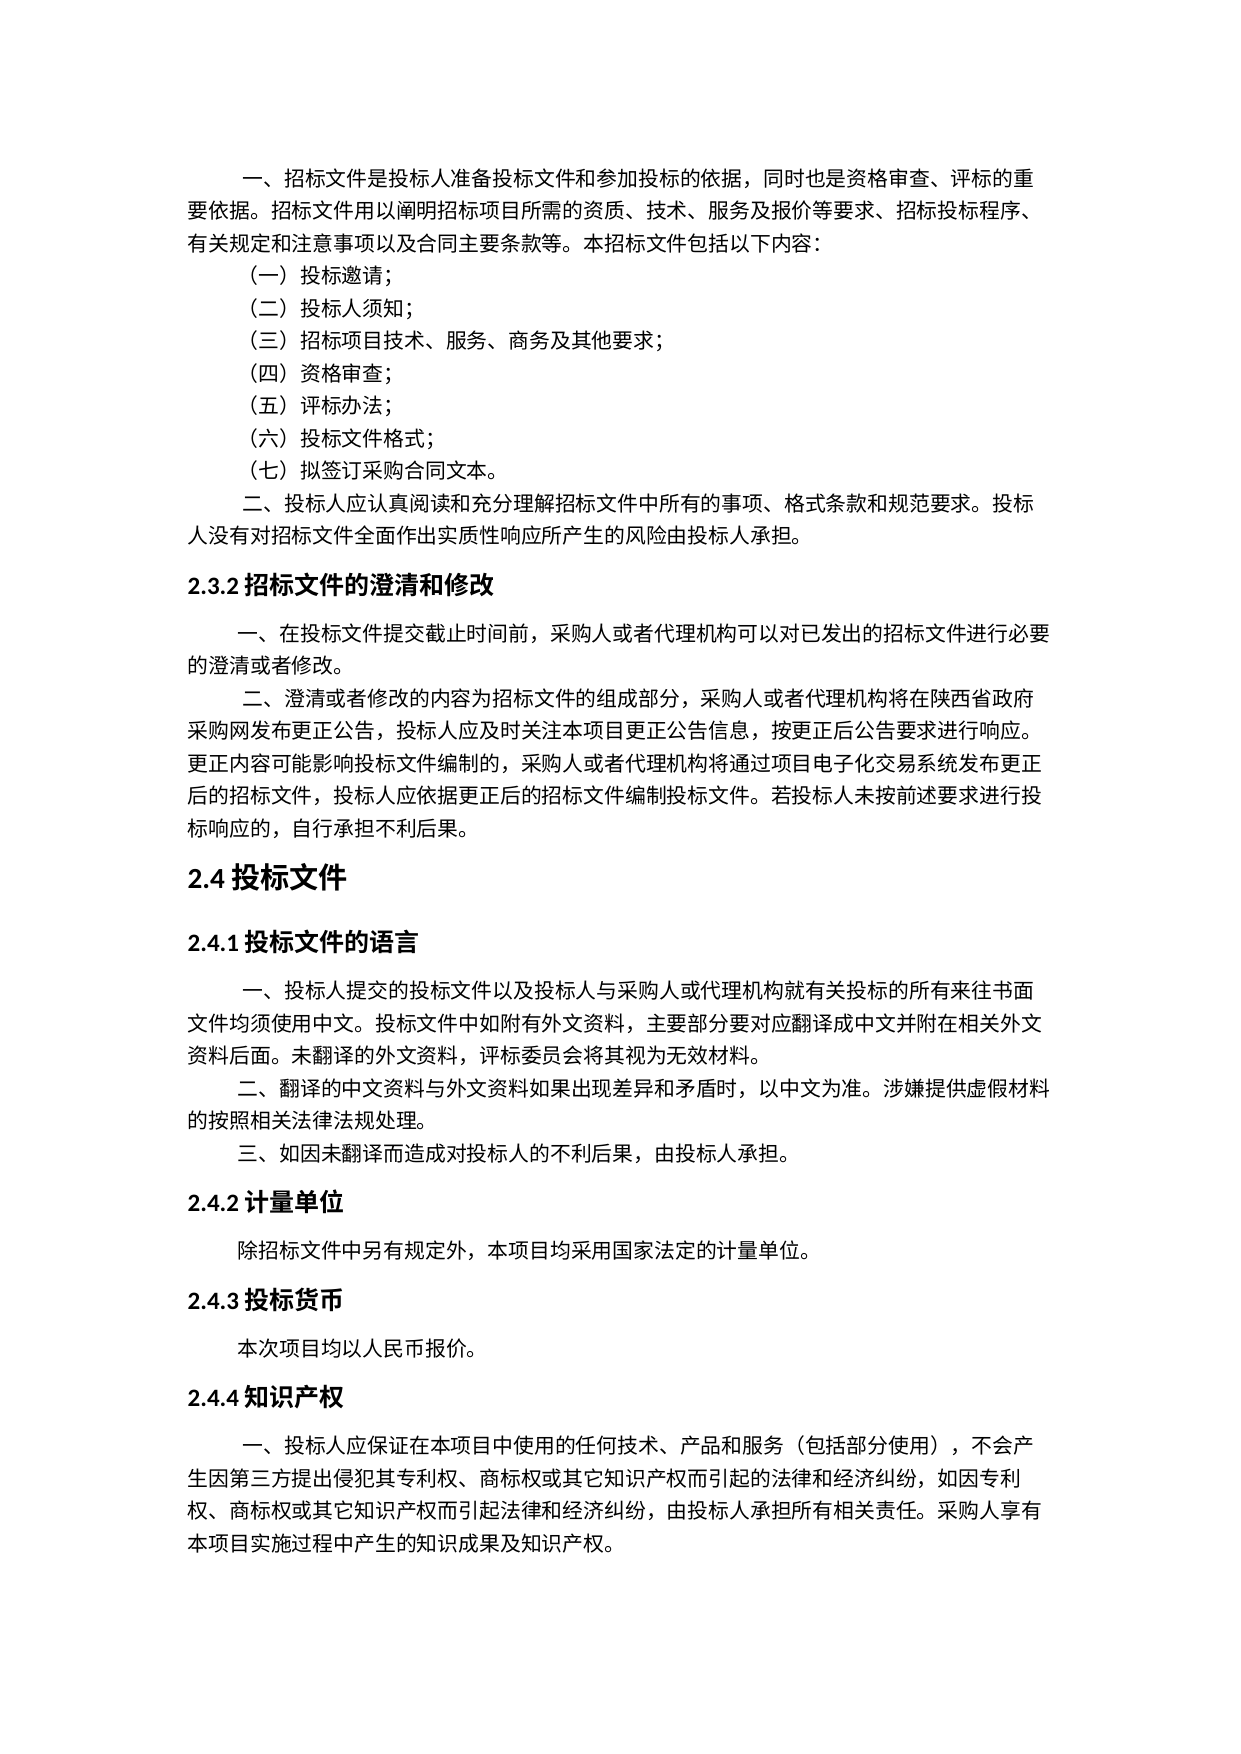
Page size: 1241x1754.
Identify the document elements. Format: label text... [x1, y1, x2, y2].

text 一、投标人提交的投标文件以及投标人与采购人或代理机构就有关投标的所有来往书面文件均须使用中文。投标文件中如附有外文资料，主要部分要对应翻译成中文并附在相关外文资料后面。未翻译的外文资料，评标委员会将其视为无效材料。 [187, 974, 1053, 1072]
text 2.4.1投标文件的语言 [187, 909, 1053, 974]
text （二）投标人须知； [187, 292, 1053, 324]
text （三）招标项目技术、服务、商务及其他要求； [187, 324, 1053, 357]
text 2.4投标文件 [187, 844, 1053, 909]
text （五）评标办法； [187, 389, 1053, 422]
text （七）拟签订采购合同文本。 [187, 454, 1053, 487]
text 除招标文件中另有规定外，本项目均采用国家法定的计量单位。 [187, 1234, 1053, 1267]
text 二、投标人应认真阅读和充分理解招标文件中所有的事项、格式条款和规范要求。投标人没有对招标文件全面作出实质性响应所产生的风险由投标人承担。 [187, 487, 1053, 552]
text 2.4.3投标货币 [187, 1267, 1053, 1332]
text （四）资格审查； [187, 357, 1053, 389]
text 2.3.2招标文件的澄清和修改 [187, 552, 1053, 617]
text 三、如因未翻译而造成对投标人的不利后果，由投标人承担。 [187, 1137, 1053, 1169]
text （一）投标邀请； [187, 259, 1053, 292]
text 二、澄清或者修改的内容为招标文件的组成部分，采购人或者代理机构将在陕西省政府采购网发布更正公告，投标人应及时关注本项目更正公告信息，按更正后公告要求进行响应。更正内容可能影响投标文件编制的，采购人或者代理机构将通过项目电子化交易系统发布更正后的招标文件，投标人应依据更正后的招标文件编制投标文件。若投标人未按前述要求进行投标响应的，自行承担不利后果。 [187, 682, 1053, 844]
text （六）投标文件格式； [187, 422, 1053, 454]
text 一、投标人应保证在本项目中使用的任何技术、产品和服务（包括部分使用），不会产生因第三方提出侵犯其专利权、商标权或其它知识产权而引起的法律和经济纠纷，如因专利权、商标权或其它知识产权而引起法律和经济纠纷，由投标人承担所有相关责任。采购人享有本项目实施过程中产生的知识成果及知识产权。 [187, 1429, 1053, 1559]
text 2.4.4知识产权 [187, 1364, 1053, 1429]
text 一、招标文件是投标人准备投标文件和参加投标的依据，同时也是资格审查、评标的重要依据。招标文件用以阐明招标项目所需的资质、技术、服务及报价等要求、招标投标程序、有关规定和注意事项以及合同主要条款等。本招标文件包括以下内容： [187, 162, 1053, 259]
text 2.4.2计量单位 [187, 1169, 1053, 1234]
text 二、翻译的中文资料与外文资料如果出现差异和矛盾时，以中文为准。涉嫌提供虚假材料的按照相关法律法规处理。 [187, 1072, 1053, 1137]
text 一、在投标文件提交截止时间前，采购人或者代理机构可以对已发出的招标文件进行必要的澄清或者修改。 [187, 617, 1053, 682]
text 本次项目均以人民币报价。 [187, 1332, 1053, 1364]
